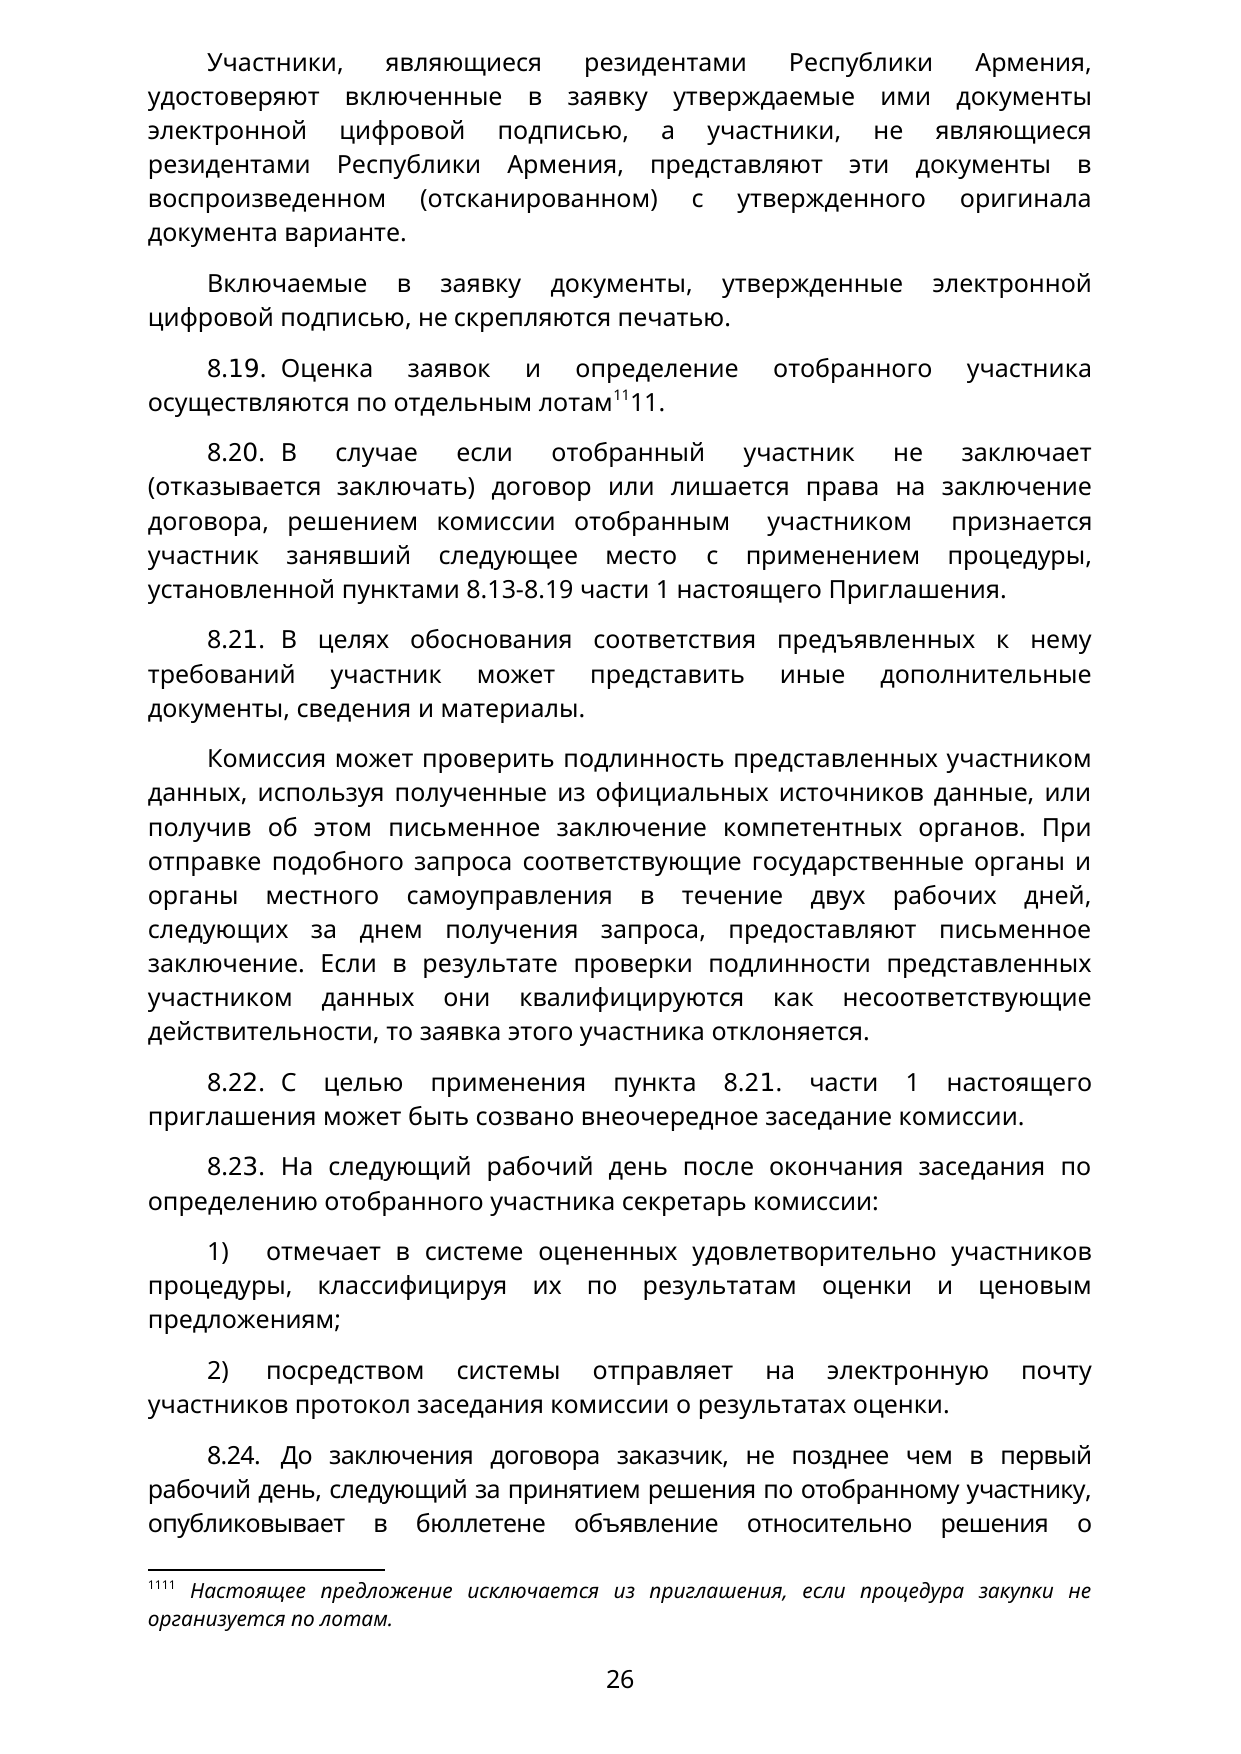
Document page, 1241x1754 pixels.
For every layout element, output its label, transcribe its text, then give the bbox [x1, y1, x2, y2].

text 2) посредством системы отправляет на электронную почту участников протокол заседания комиссии о результатах оценки. [148, 1353, 1092, 1421]
text 8.22. С целью применения пункта 8.21. части 1 настоящего приглашения может быть созвано внеочередное заседание комиссии. [148, 1064, 1092, 1132]
text 1) отмечает в системе оцененных удовлетворительно участников процедуры, классифицируя их по результатам оценки и ценовым предложениям; [148, 1234, 1092, 1336]
text Комиссия может проверить подлинность представленных участником данных, используя полученные из официальных источников данные, или получив об этом письменное заключение компетентных органов. При отправке подобного запроса соответствующие государственные органы и органы местного самоуправления в течение двух рабочих дней, следующих за днем получения запроса, предоставляют письменное заключение. Если в результате проверки подлинности представленных участником данных они квалифицируются как несоответствующие действительности, то заявка этого участника отклоняется. [148, 741, 1092, 1048]
text Включаемые в заявку документы, утвержденные электронной цифровой подписью, не скрепляются печатью. [148, 265, 1092, 333]
text 8.19. Оценка заявок и определение отобранного участника осуществляются по отдельным лотам11. [148, 350, 1092, 418]
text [148, 1437, 1092, 1540]
text 8.23. На следующий рабочий день после окончания заседания по определению отобранного участника секретарь комиссии: [148, 1149, 1092, 1217]
text 8.21. В целях обоснования соответствия предъявленных к нему требований участник может представить иные дополнительные документы, сведения и материалы. [148, 622, 1092, 724]
text 8.20. В случае если отобранный участник не заключает (отказывается заключать) договор или лишается права на заключение договора, решением комиссии отобранным участником признается участник занявший следующее место с применением процедуры, установленной пунктами 8.13-8.19 части 1 настоящего Приглашения. [148, 435, 1092, 606]
text Участники, являющиеся резидентами Республики Армения, удостоверяют включенные в заявку утверждаемые ими документы электронной цифровой подписью, а участники, не являющиеся резидентами Республики Армения, представляют эти документы в воспроизведенном (отсканированном) с утвержденного оригинала документа варианте. [148, 44, 1092, 249]
